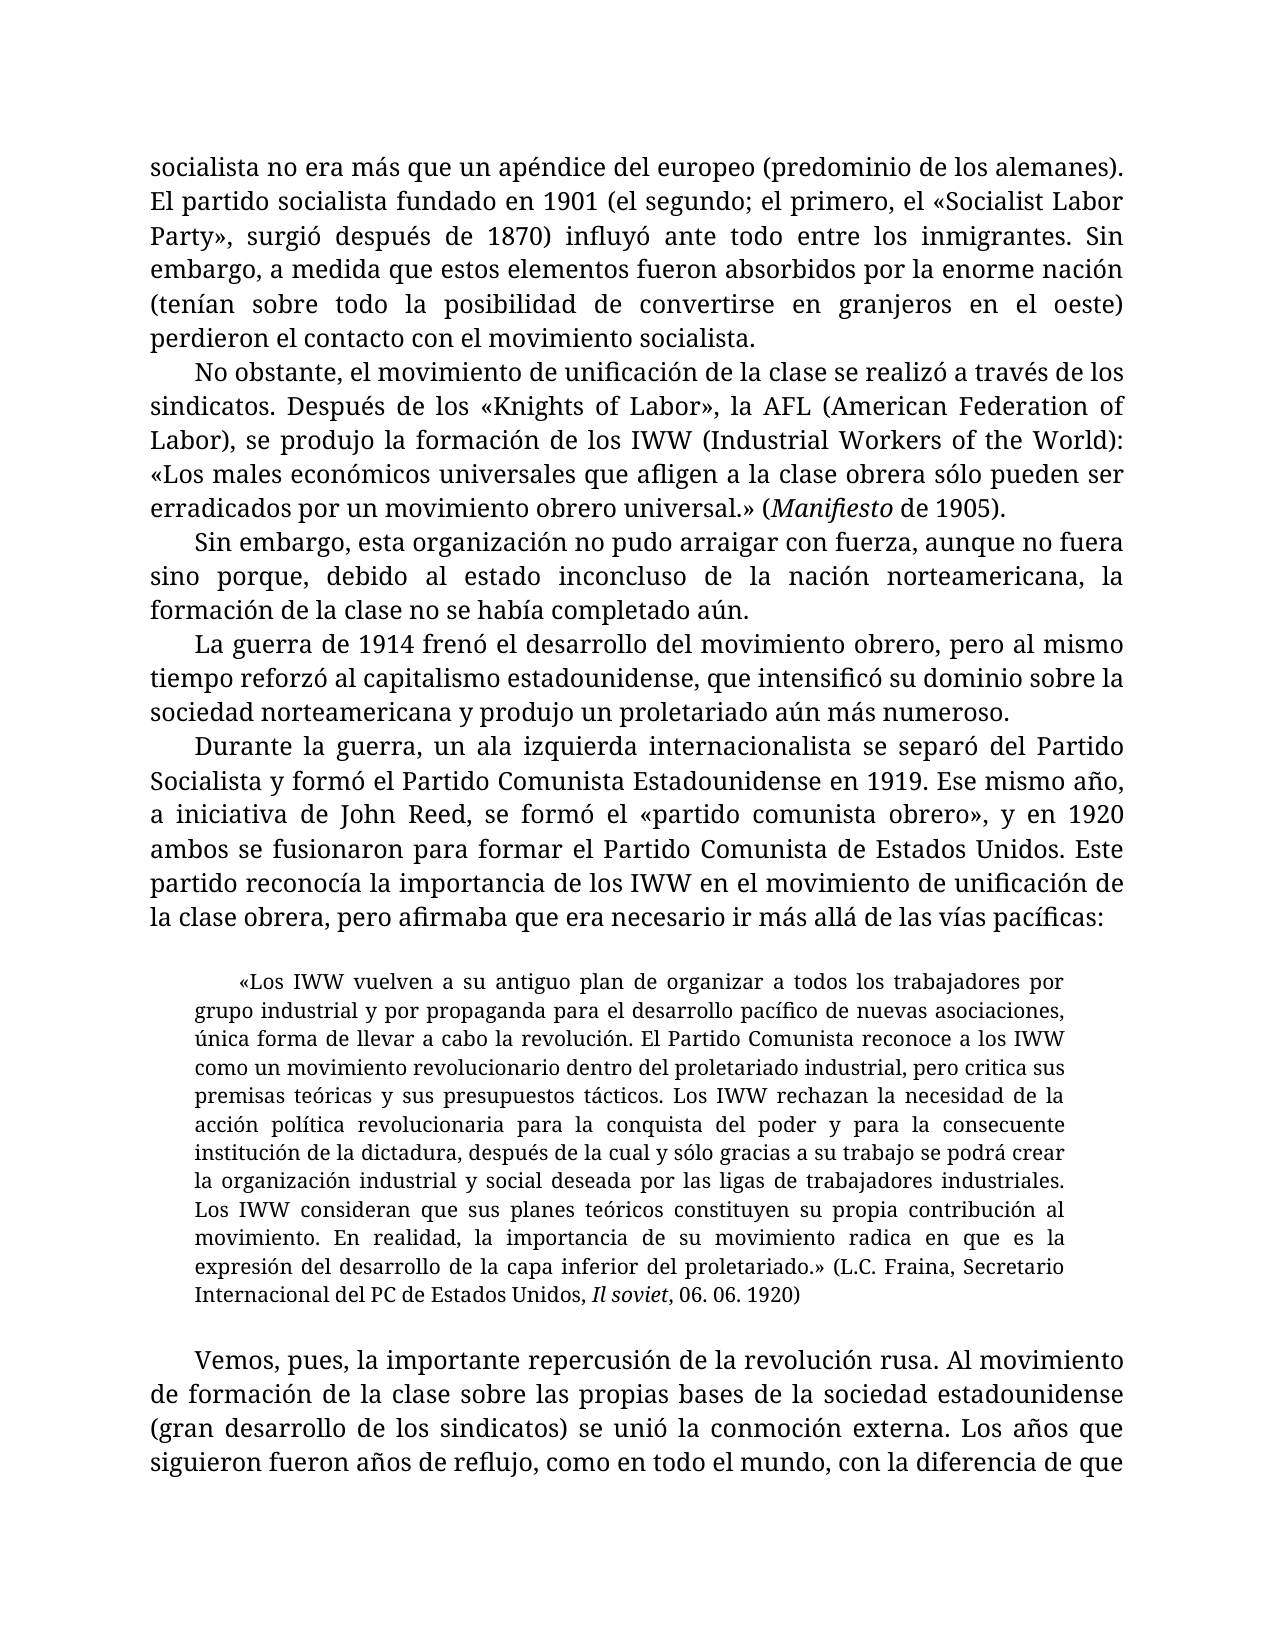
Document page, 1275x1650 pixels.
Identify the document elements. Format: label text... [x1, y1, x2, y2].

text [150, 150, 1125, 354]
text No obstante, el movimiento de unificación de la clase se realizó a través de los sindicatos. Después de los «Knights of Labor», la AFL (American Federation of Labor), se produjo la formación de los IWW (Industrial Workers of the World): «Los males económicos universales que afligen a la clase obrera sólo pueden ser erradicados por un movimiento obrero universal.» (Manifiesto de 1905). [150, 354, 1125, 525]
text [150, 1343, 1125, 1479]
text La guerra de 1914 frenó el desarrollo del movimiento obrero, pero al mismo tiempo reforzó al capitalismo estadounidense, que intensificó su dominio sobre la sociedad norteamericana y produjo un proletariado aún más numeroso. [150, 627, 1125, 729]
text Sin embargo, esta organización no pudo arraigar con fuerza, aunque no fuera sino porque, debido al estado inconcluso de la nación norteamericana, la formación de la clase no se había completado aún. [150, 525, 1125, 627]
text Durante la guerra, un ala izquierda internacionalista se separó del Partido Socialista y formó el Partido Comunista Estadounidense en 1919. Ese mismo año, a iniciativa de John Reed, se formó el «partido comunista obrero», y en 1920 ambos se fusionaron para formar el Partido Comunista de Estados Unidos. Este partido reconocía la importancia de los IWW en el movimiento de unificación de la clase obrera, pero afirmaba que era necesario ir más allá de las vías pacíficas: [150, 729, 1125, 933]
text «Los ΙWW vuelven a su antiguo plan de organizar a todos los trabajadores por grupo industrial y por propaganda para el desarrollo pacífico de nuevas asociaciones, única forma de llevar a cabo la revolución. El Partido Comunista reconoce a los IWW como un movimiento revolucionario dentro del proletariado industrial, pero critica sus premisas teóricas y sus presupuestos tácticos. Los IWW rechazan la necesidad de la acción política revolucionaria para la conquista del poder y para la consecuente institución de la dictadura, después de la cual y sólo gracias a su trabajo se podrá crear la organización industrial y social deseada por las ligas de trabajadores industriales. Los IWW consideran que sus planes teóricos constituyen su propia contribución al movimiento. En realidad, la importancia de su movimiento radica en que es la expresión del desarrollo de la capa inferior del proletariado.» (L.C. Fraina, Secretario Internacional del PC de Estados Unidos, Il soviet, 06. 06. 1920) [194, 967, 1066, 1309]
